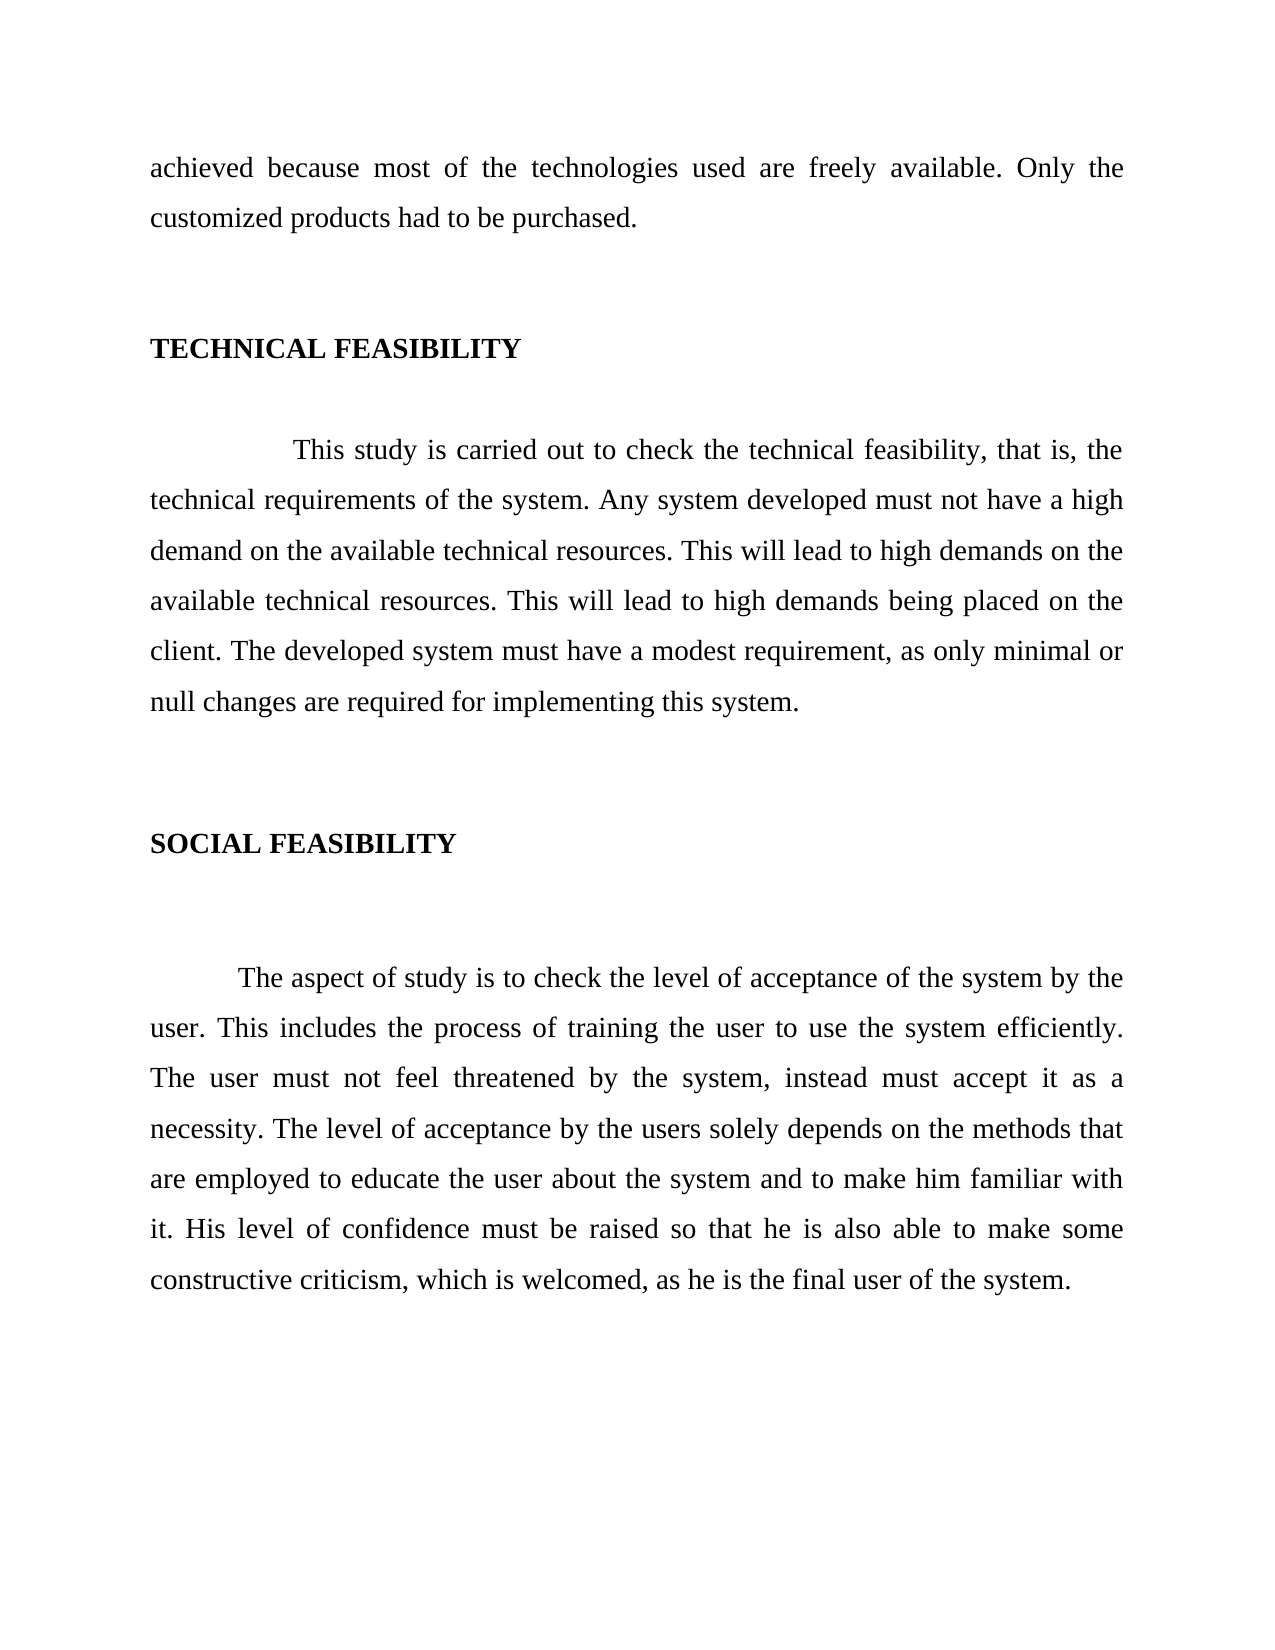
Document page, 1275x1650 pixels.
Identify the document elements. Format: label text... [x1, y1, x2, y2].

subtitle TECHNICAL FEASIBILITY [150, 331, 1125, 364]
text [150, 150, 1125, 234]
text This study is carried out to check the technical feasibility, that is, the technical requirements of the system. Any system developed must not have a high demand on the available technical resources. This will lead to high demands on the available technical resources. This will lead to high demands being placed on the client. The developed system must have a modest requirement, as only minimal or null changes are required for implementing this system. [150, 432, 1125, 717]
text SOCIAL FEASIBILITY [150, 826, 1125, 859]
text The aspect of study is to check the level of acceptance of the system by the user. This includes the process of training the user to use the system efficiently. The user must not feel threatened by the system, instead must accept it as a necessity. The level of acceptance by the users solely depends on the methods that are employed to educate the user about the system and to make him familiar with it. His level of confidence must be raised so that he is also able to make some constructive criticism, which is welcomed, as he is the final user of the system. [150, 960, 1125, 1295]
